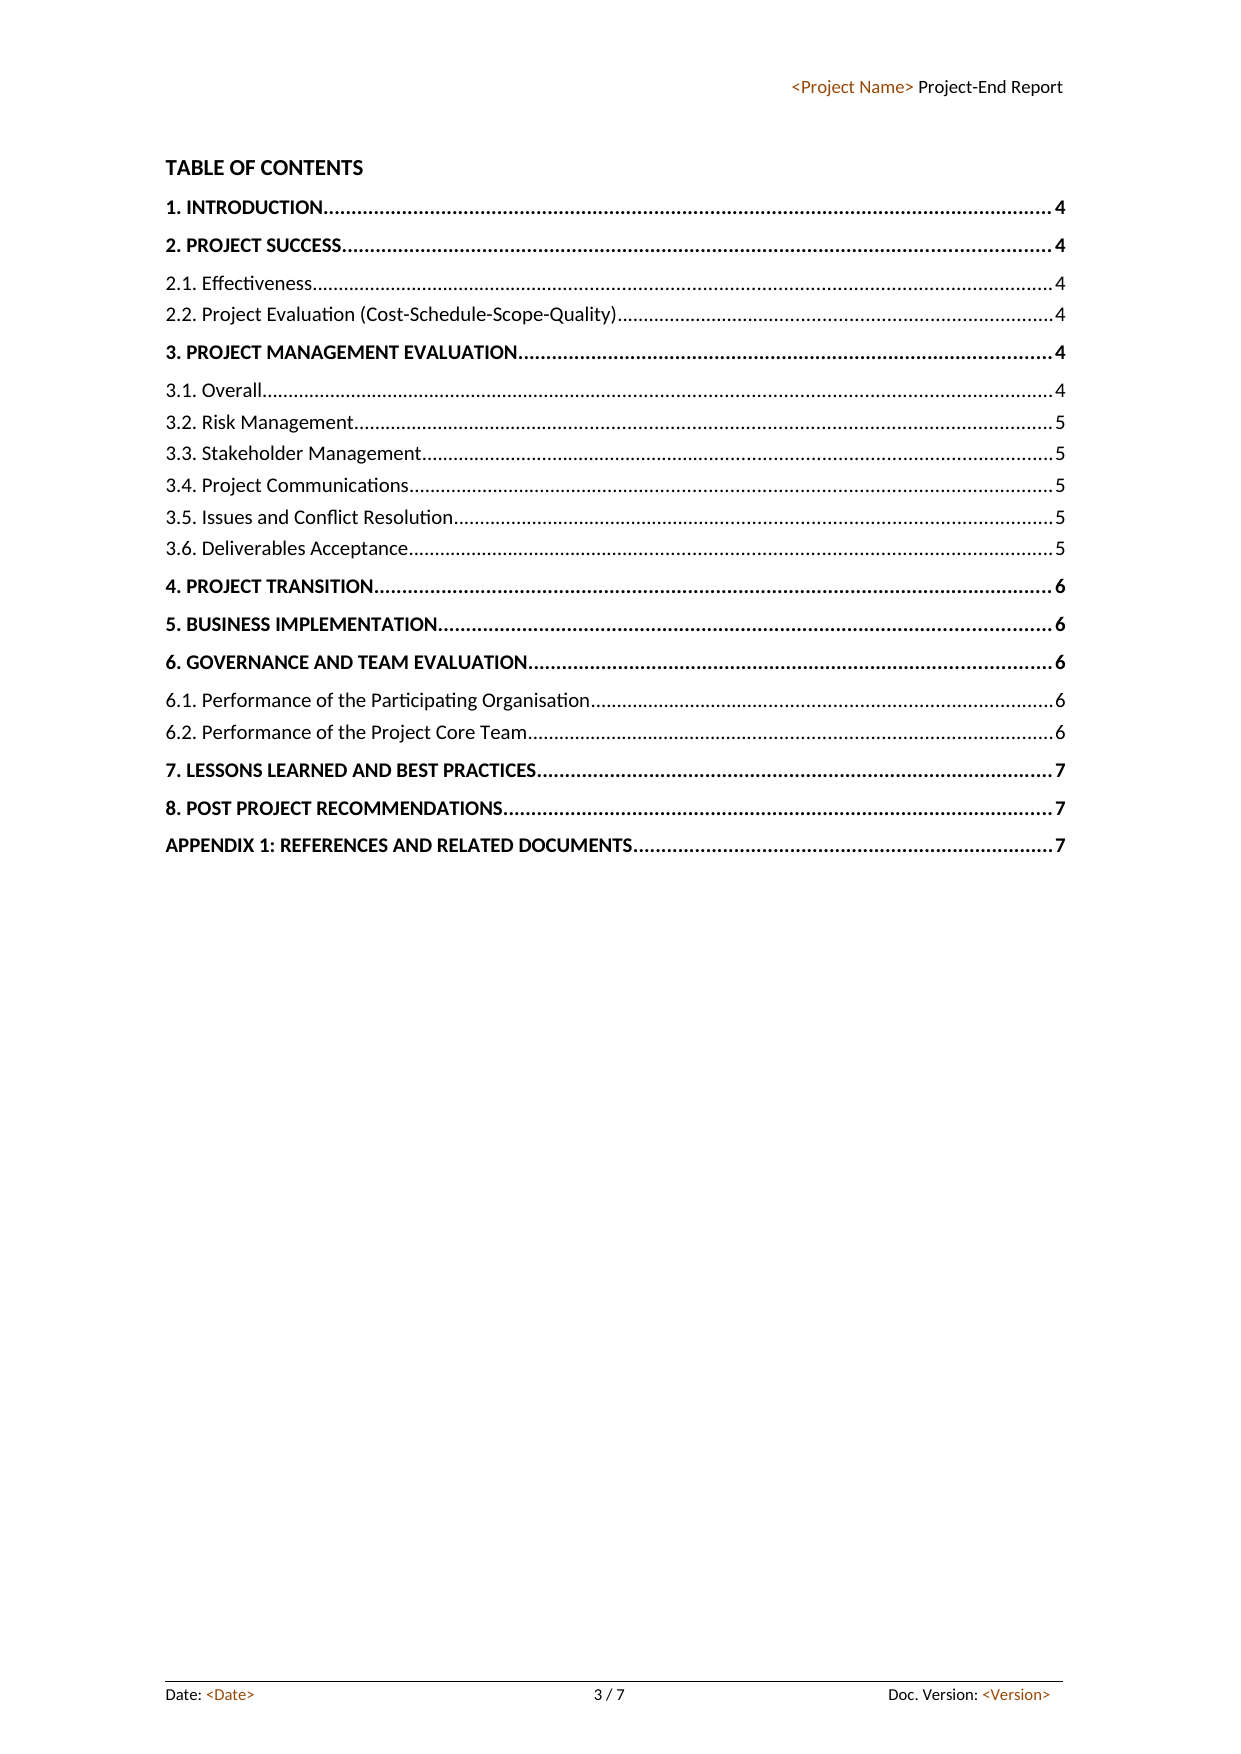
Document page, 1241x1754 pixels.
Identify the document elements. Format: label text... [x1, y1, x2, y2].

text 3.4. Project Communications 5 [165, 472, 988, 498]
text 3. Project Management Evaluation 4 [165, 339, 988, 365]
subtitle TABLE OF CONTENTS [165, 153, 1063, 181]
text 6. Governance and Team Evaluation 6 [165, 649, 988, 675]
text 4. Project Transition 6 [165, 573, 988, 599]
text 2.2. Project Evaluation (Cost-Schedule-Scope-Quality) 4 [165, 301, 988, 327]
text Appendix 1: References and Related Documents 7 [165, 833, 988, 858]
text 3.6. Deliverables Acceptance 5 [165, 536, 988, 561]
text 8. Post Project Recommendations 7 [165, 795, 988, 820]
text 2.1. Effectiveness 4 [165, 270, 988, 295]
text 3.3. Stakeholder Management 5 [165, 441, 988, 466]
text 3.5. Issues and Conflict Resolution 5 [165, 504, 988, 529]
text 2. Project Success 4 [165, 232, 988, 257]
text 3.1. Overall 4 [165, 377, 988, 403]
text 7. Lessons Learned and Best Practices 7 [165, 757, 988, 782]
text 5. Business Implementation 6 [165, 611, 988, 637]
text 1. Introduction 4 [165, 194, 988, 219]
text 3.2. Risk Management 5 [165, 409, 988, 434]
text 6.1. Performance of the Participating Organisation 6 [165, 687, 988, 713]
text 6.2. Performance of the Project Core Team 6 [165, 719, 988, 744]
